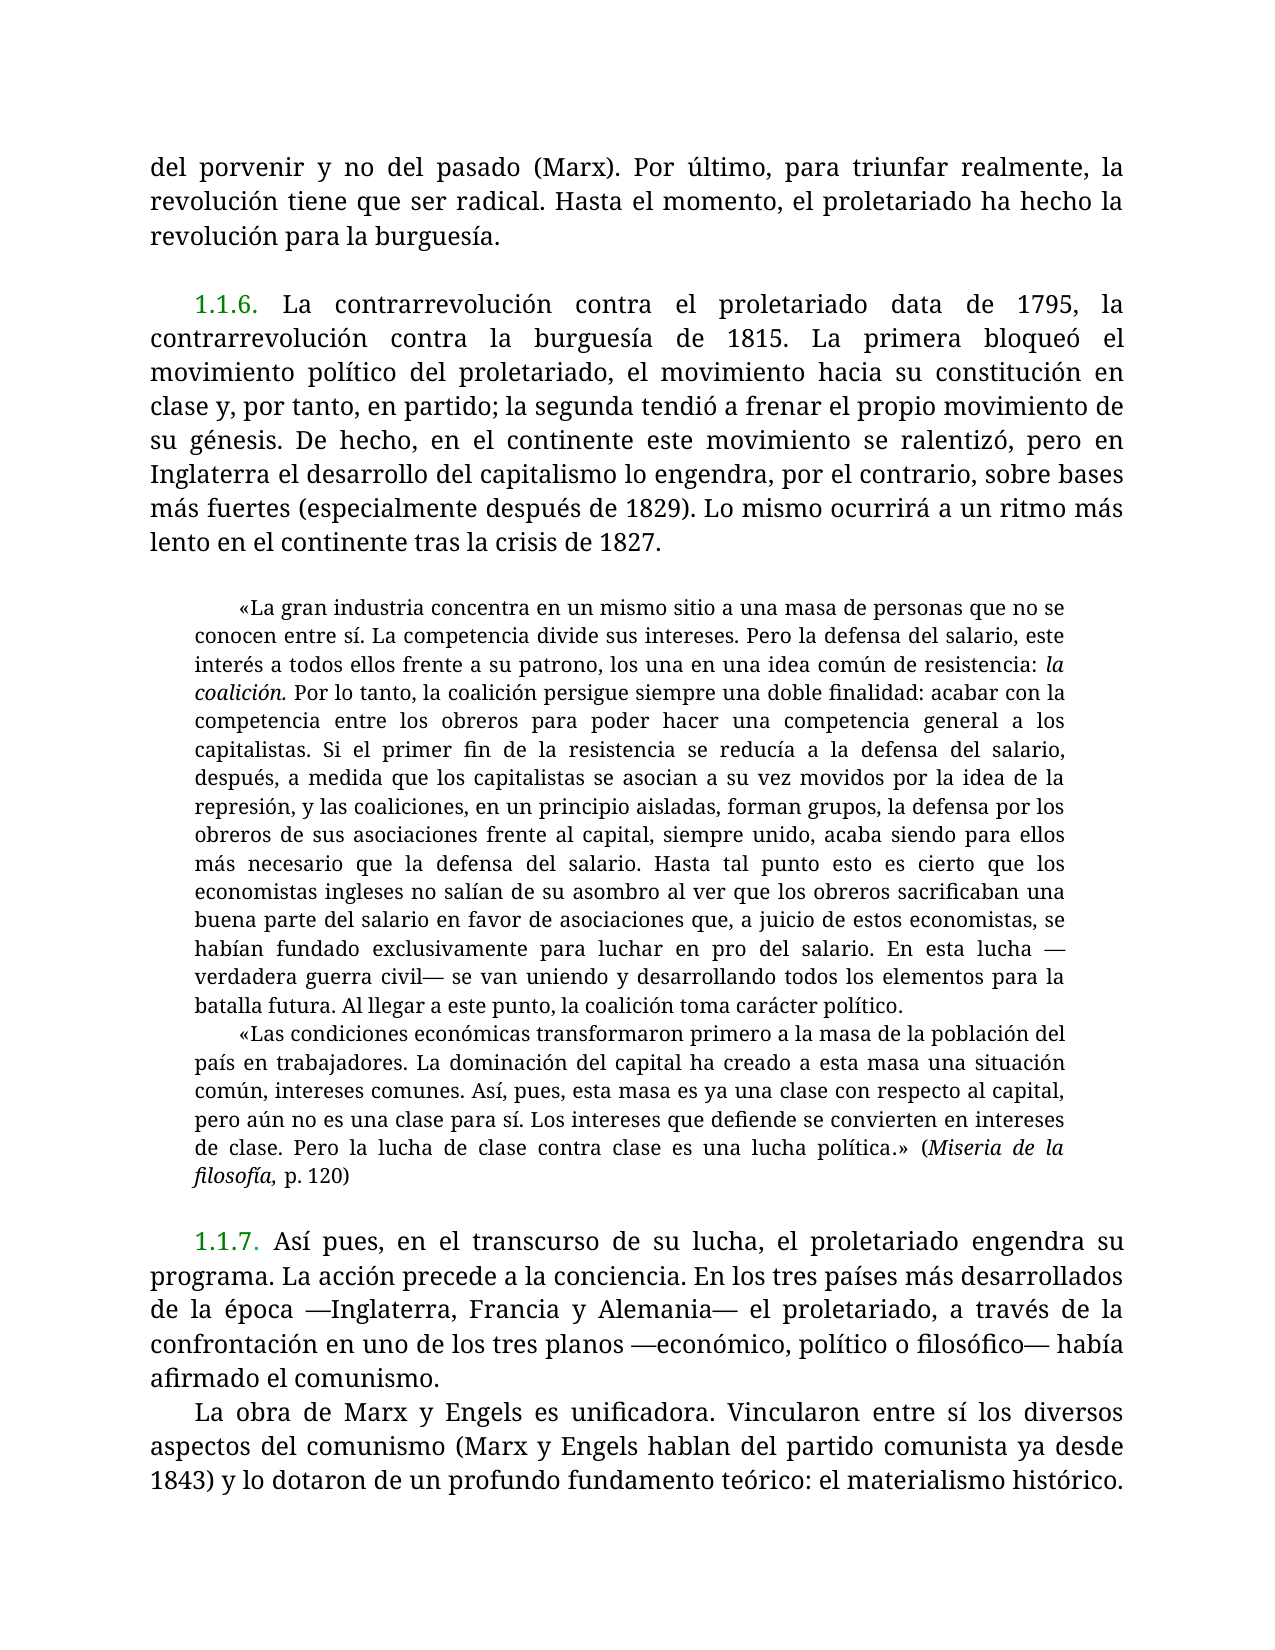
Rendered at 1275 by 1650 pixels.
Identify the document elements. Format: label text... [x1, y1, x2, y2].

text «La gran industria concentra en un mismo sitio a una masa de personas que no se conocen entre sí. La competencia divide sus intereses. Pero la defensa del salario, este interés a todos ellos frente a su patrono, los una en una idea común de resistencia: la coalición. Por lo tanto, la coalición persigue siempre una doble finalidad: acabar con la competencia entre los obreros para poder hacer una competencia general a los capitalistas. Si el primer fin de la resistencia se reducía a la defensa del salario, después, a medida que los capitalistas se asocian a su vez movidos por la idea de la represión, y las coaliciones, en un principio aisladas, forman grupos, la defensa por los obreros de sus asociaciones frente al capital, siempre unido, acaba siendo para ellos más necesario que la defensa del salario. Hasta tal punto esto es cierto que los economistas ingleses no salían de su asombro al ver que los obreros sacrificaban una buena parte del salario en favor de asociaciones que, a juicio de estos economistas, se habían fundado exclusivamente para luchar en pro del salario. En esta lucha —verdadera guerra civil— se van uniendo y desarrollando todos los elementos para la batalla futura. Al llegar a este punto, la coalición toma carácter político. [194, 593, 1066, 1019]
text «Las condiciones económicas transformaron primero a la masa de la población del país en trabajadores. La dominación del capital ha creado a esta masa una situación común, intereses comunes. Así, pues, esta masa es ya una clase con respecto al capital, pero aún no es una clase para sí. Los intereses que defiende se convierten en intereses de clase. Pero la lucha de clase contra clase es una lucha política.» (Miseria de la filosofía, p. 120) [194, 1019, 1066, 1190]
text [150, 1394, 1125, 1497]
text 1.1.7. Así pues, en el transcurso de su lucha, el proletariado engendra su programa. La acción precede a la conciencia. En los tres países más desarrollados de la época —Inglaterra, Francia y Alemania— el proletariado, a través de la confrontación en uno de los tres planos —económico, político o filosófico— había afirmado el comunismo. [150, 1224, 1125, 1394]
text 1.1.6. La contrarrevolución contra el proletariado data de 1795, la contrarrevolución contra la burguesía de 1815. La primera bloqueó el movimiento político del proletariado, el movimiento hacia su constitución en clase y, por tanto, en partido; la segunda tendió a frenar el propio movimiento de su génesis. De hecho, en el continente este movimiento se ralentizó, pero en Inglaterra el desarrollo del capitalismo lo engendra, por el contrario, sobre bases más fuertes (especialmente después de 1829). Lo mismo ocurrirá a un ritmo más lento en el continente tras la crisis de 1827. [150, 286, 1125, 559]
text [150, 150, 1125, 252]
